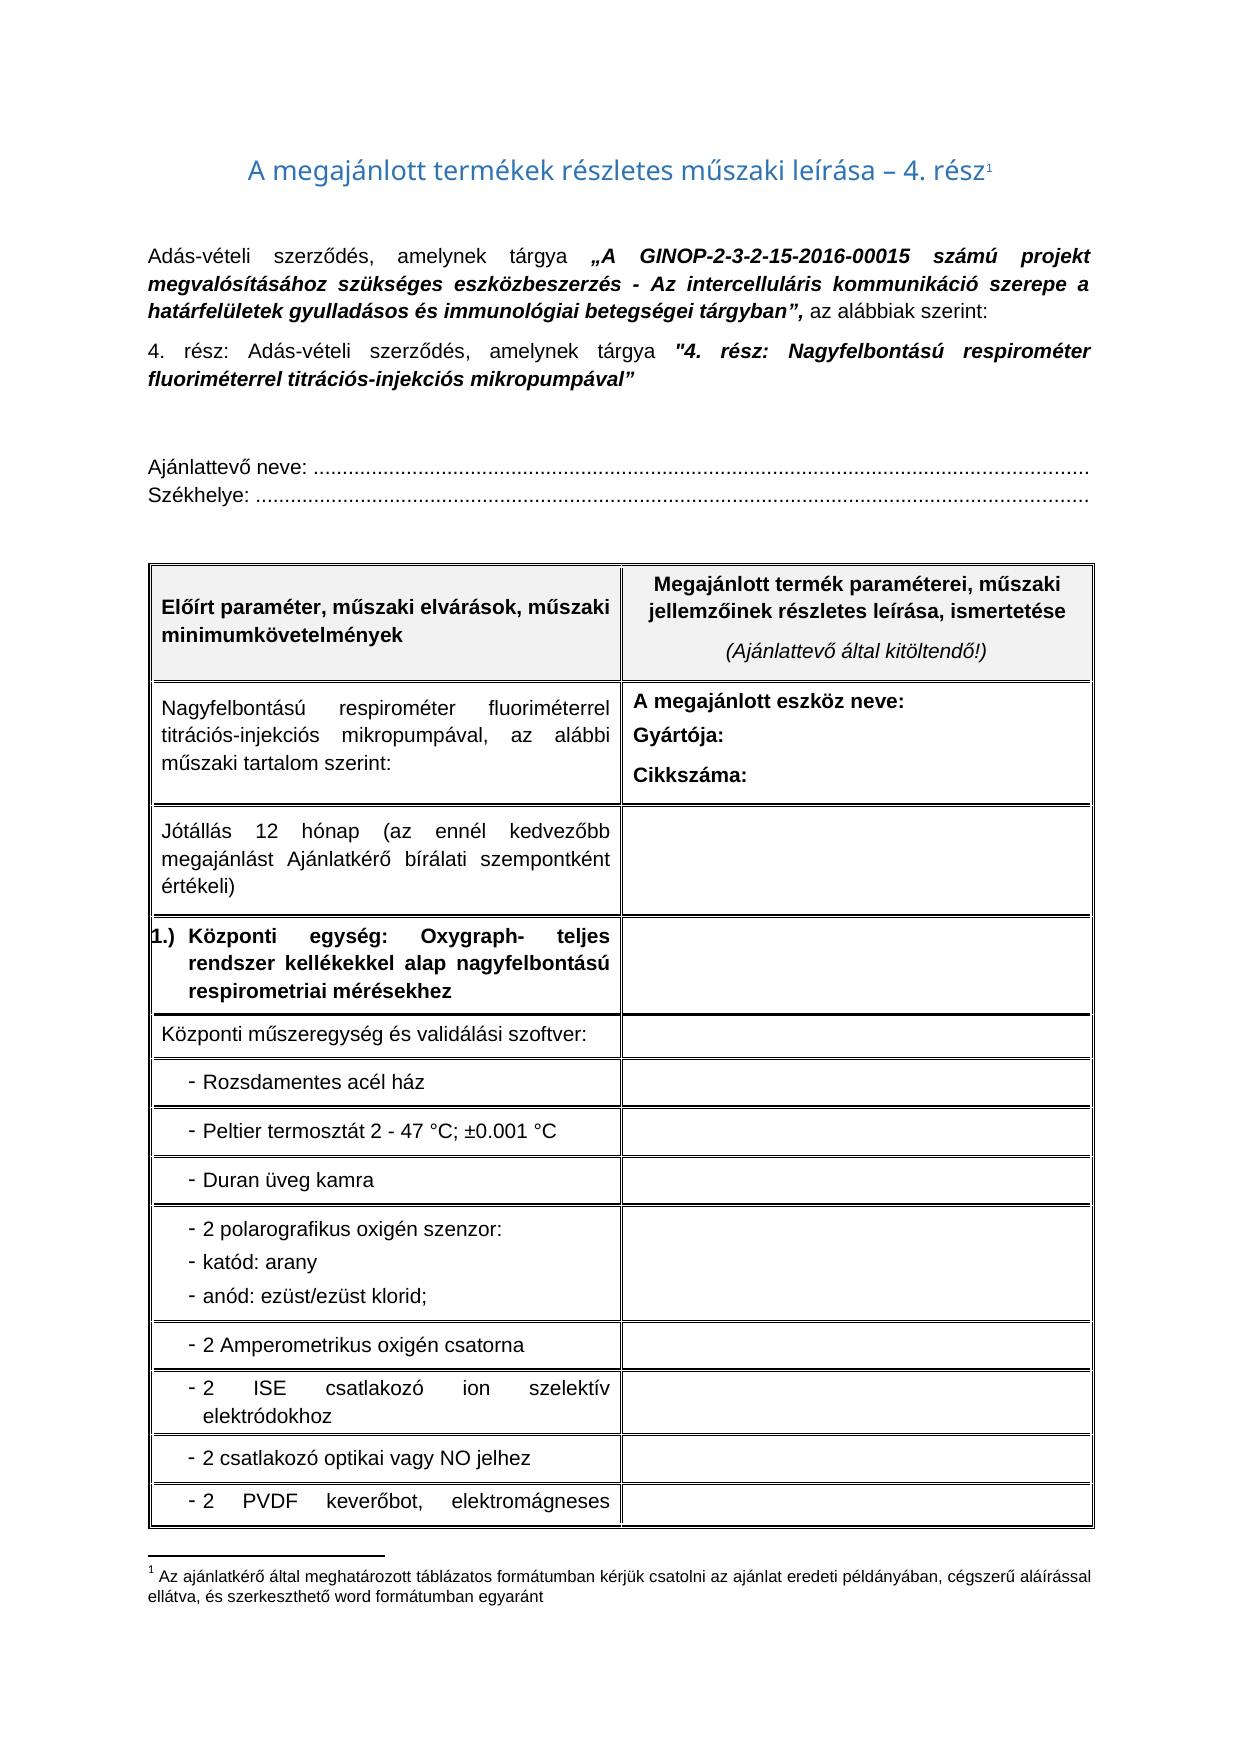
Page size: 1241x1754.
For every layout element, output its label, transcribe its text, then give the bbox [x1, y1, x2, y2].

table_cell [623, 1105, 1092, 1154]
table_cell 2 csatlakozó optikai vagy NO jelhez [150, 1433, 622, 1482]
table_cell Rozsdamentes acél ház [152, 1056, 620, 1105]
table_cell [623, 803, 1092, 914]
table_cell Peltier termosztát 2 - 47 °C; ±0.001 °C [152, 1105, 620, 1154]
text Ajánlattevő neve: [148, 455, 1093, 479]
table_cell Központi műszeregység és validálási szoftver: [150, 1013, 620, 1056]
table_header Megajánlott termék paraméterei, műszaki jellemzőinek részletes leírása, ismertetése (Ajánlattevő által kitöltendő!) [622, 566, 1092, 680]
text Adás-vételi szerződés, amelynek tárgya „A GINOP-2-3-2-15-2016-00015 számú projekt megvalósításához szükséges eszközbeszerzés - Az intercelluláris kommunikáció szerepe a határfelületek gyulladásos és immunológiai betegségei tárgyban”, az alábbiak szerint: [148, 244, 1093, 323]
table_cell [150, 1482, 622, 1525]
table_cell [623, 1203, 1092, 1319]
table_cell [622, 1433, 1093, 1482]
table_cell 2 Amperometrikus oxigén csatorna [152, 1320, 620, 1368]
table_cell 2 polarografikus oxigén szenzor: katód: arany anód: ezüst/ezüst klorid; [152, 1203, 620, 1319]
table_cell [623, 1320, 1092, 1368]
table_header Előírt paraméter, műszaki elvárások, műszaki minimumkövetelmények [152, 566, 622, 680]
table_cell [623, 1368, 1092, 1433]
table_cell Duran üveg kamra [152, 1155, 620, 1203]
text Székhelye: [148, 482, 1093, 506]
table_cell [623, 914, 1092, 1013]
table_cell 2 ISE csatlakozó ion szelektív elektródokhoz [152, 1368, 620, 1433]
table_cell [622, 1482, 1093, 1525]
table_cell [623, 1155, 1092, 1203]
table_cell Jótállás 12 hónap (az ennél kedvezőbb megajánlást Ajánlatkérő bírálati szempontként értékeli) [152, 803, 620, 914]
text 4. rész: Adás-vételi szerződés, amelynek tárgya "4. rész: Nagyfelbontású respirométer fluoriméterrel titrációs-injekciós mikropumpával” [148, 339, 1093, 391]
table_cell Központi egység: Oxygraph- teljes rendszer kellékekkel alap nagyfelbontású respirometriai mérésekhez [152, 914, 620, 1013]
table_cell Nagyfelbontású respirométer fluoriméterrel titrációs-injekciós mikropumpával, az alábbi műszaki tartalom szerint: [150, 680, 622, 803]
table_cell [623, 1056, 1092, 1105]
table_cell [623, 1013, 1093, 1056]
table_cell A megajánlott eszköz neve: Gyártója: Cikkszáma: [622, 680, 1093, 803]
subtitle A megajánlott termékek részletes műszaki leírása – 4. rész [148, 152, 1093, 189]
